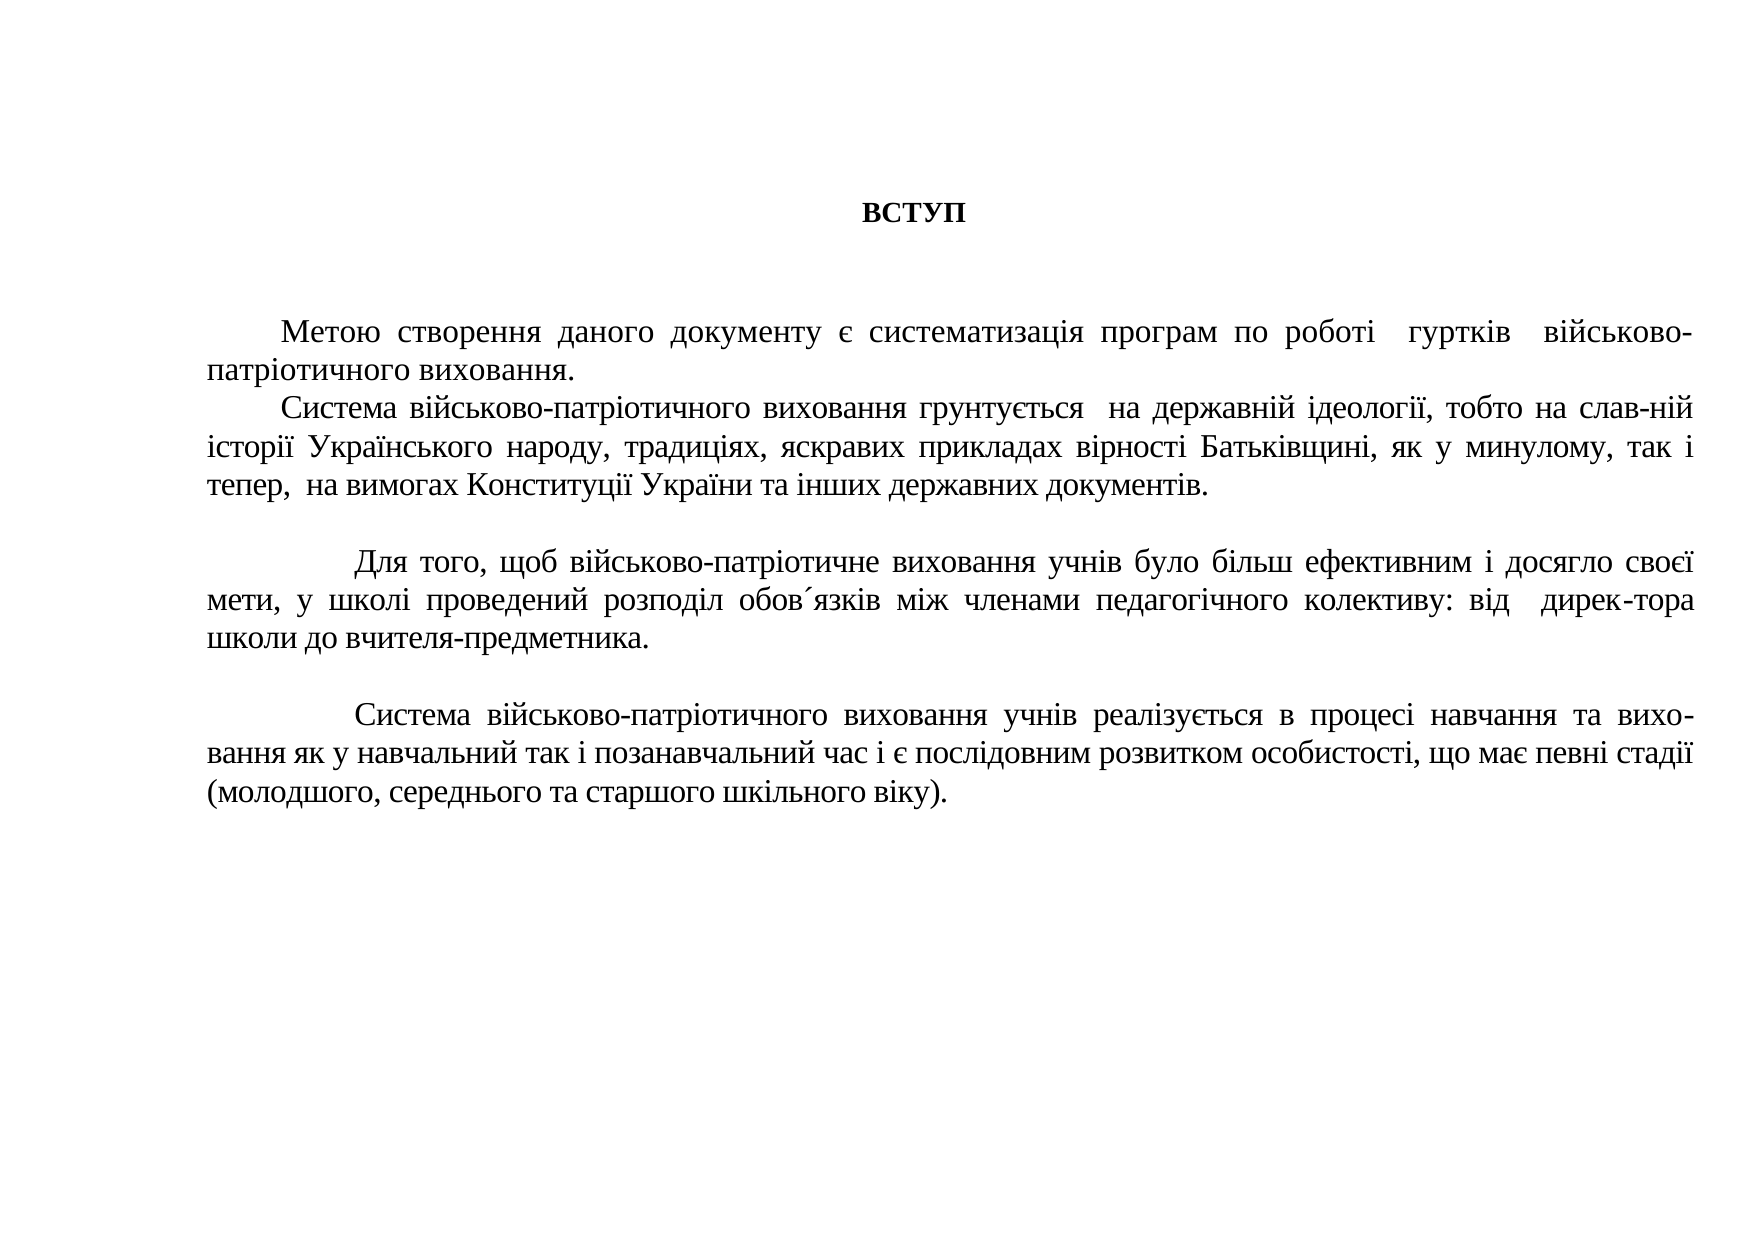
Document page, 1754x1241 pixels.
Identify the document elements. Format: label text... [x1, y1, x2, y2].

text Метою створення даного документу є систематизація програм по роботі гуртків військово-патріотичного виховання. [207, 311, 1695, 387]
text Система військово-патріотичного виховання учнів реалізується в процесі навчання та вихо-вання як у навчальний так і позанавчальний час і є послідовним розвитком особистості, що має певні стадії (молодшого, середнього та старшого шкільного віку). [207, 694, 1695, 809]
text Для того, щоб військово-патріотичне виховання учнів було більш ефективним і досягло своєї мети, у школі проведений розподіл обов´язків між членами педагогічного колективу: від дирек-тора школи до вчителя-предметника. [207, 541, 1695, 656]
text ВСТУП [59, 195, 1695, 229]
text Система військово-патріотичного виховання грунтується на державній ідеології, тобто на слав-ній історії Українського народу, традиціях, яскравих прикладах вірності Батьківщині, як у минулому, так і тепер, на вимогах Конституції України та інших державних документів. [207, 387, 1695, 502]
